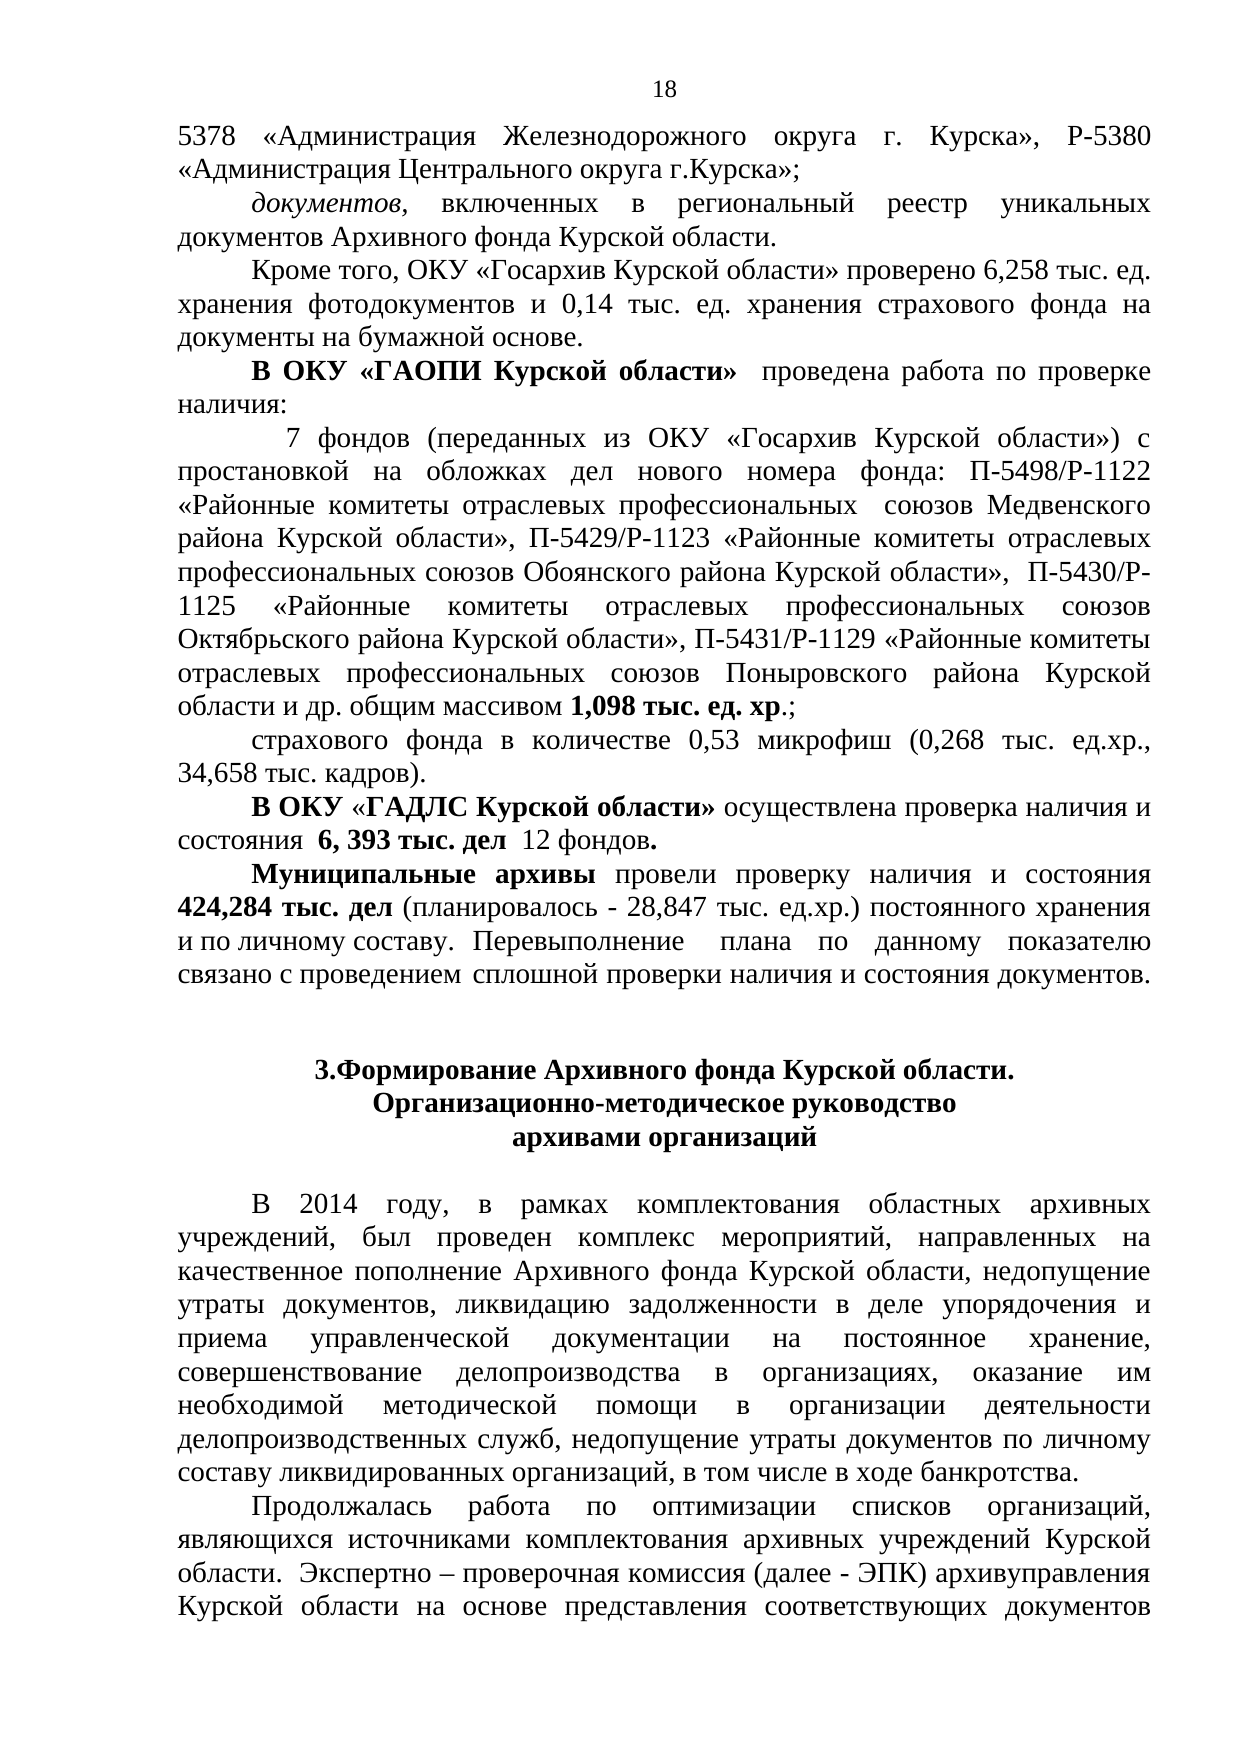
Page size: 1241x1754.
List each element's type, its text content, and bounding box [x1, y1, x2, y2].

text документов, включенных в региональный реестр уникальных документов Архивного фонда Курской области. [177, 185, 1152, 252]
text 7 фондов (переданных из ОКУ «Госархив Курской области») с простановкой на обложках дел нового номера фонда: П-5498/Р-1122 «Районные комитеты отраслевых профессиональных союзов Медвенского района Курской области», П-5429/Р-1123 «Районные комитеты отраслевых профессиональных союзов Обоянского района Курской области», П-5430/Р-1125 «Районные комитеты отраслевых профессиональных союзов Октябрьского района Курской области», П-5431/Р-1129 «Районные комитеты отраслевых профессиональных союзов Поныровского района Курской области и др. общим массивом 1,098 тыс. ед. хр.; [177, 420, 1152, 722]
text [177, 1488, 1152, 1622]
text страхового фонда в количестве 0,53 микрофиш (0,268 тыс. ед.хр., 34,658 тыс. кадров). [177, 722, 1152, 789]
text 3.Формирование Архивного фонда Курской области. [177, 1052, 1152, 1085]
text архивами организаций [177, 1119, 1152, 1152]
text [177, 118, 1152, 185]
text В 2014 году, в рамках комплектования областных архивных учреждений, был проведен комплекс мероприятий, направленных на качественное пополнение Архивного фонда Курской области, недопущение утраты документов, ликвидацию задолженности в деле упорядочения и приема управленческой документации на постоянное хранение, совершенствование делопроизводства в организациях, оказание им необходимой методической помощи в организации деятельности делопроизводственных служб, недопущение утраты документов по личному составу ликвидированных организаций, в том числе в ходе банкротства. [177, 1186, 1152, 1488]
text Кроме того, ОКУ «Госархив Курской области» проверено 6,258 тыс. ед. хранения фотодокументов и 0,14 тыс. ед. хранения страхового фонда на документы на бумажной основе. [177, 252, 1152, 353]
text Муниципальные архивы провели проверку наличия и состояния 424,284 тыс. дел (планировалось - 28,847 тыс. ед.хр.) постоянного хранения и по личному составу. Перевыполнение плана по данному показателю связано с проведением сплошной проверки наличия и состояния документов. [177, 856, 1152, 1024]
text В ОКУ «ГАДЛС Курской области» осуществлена проверка наличия и состояния 6, 393 тыс. дел 12 фондов. [177, 789, 1152, 856]
text В ОКУ «ГАОПИ Курской области» проведена работа по проверке наличия: [177, 353, 1152, 420]
text Организационно-методическое руководство [177, 1085, 1152, 1119]
